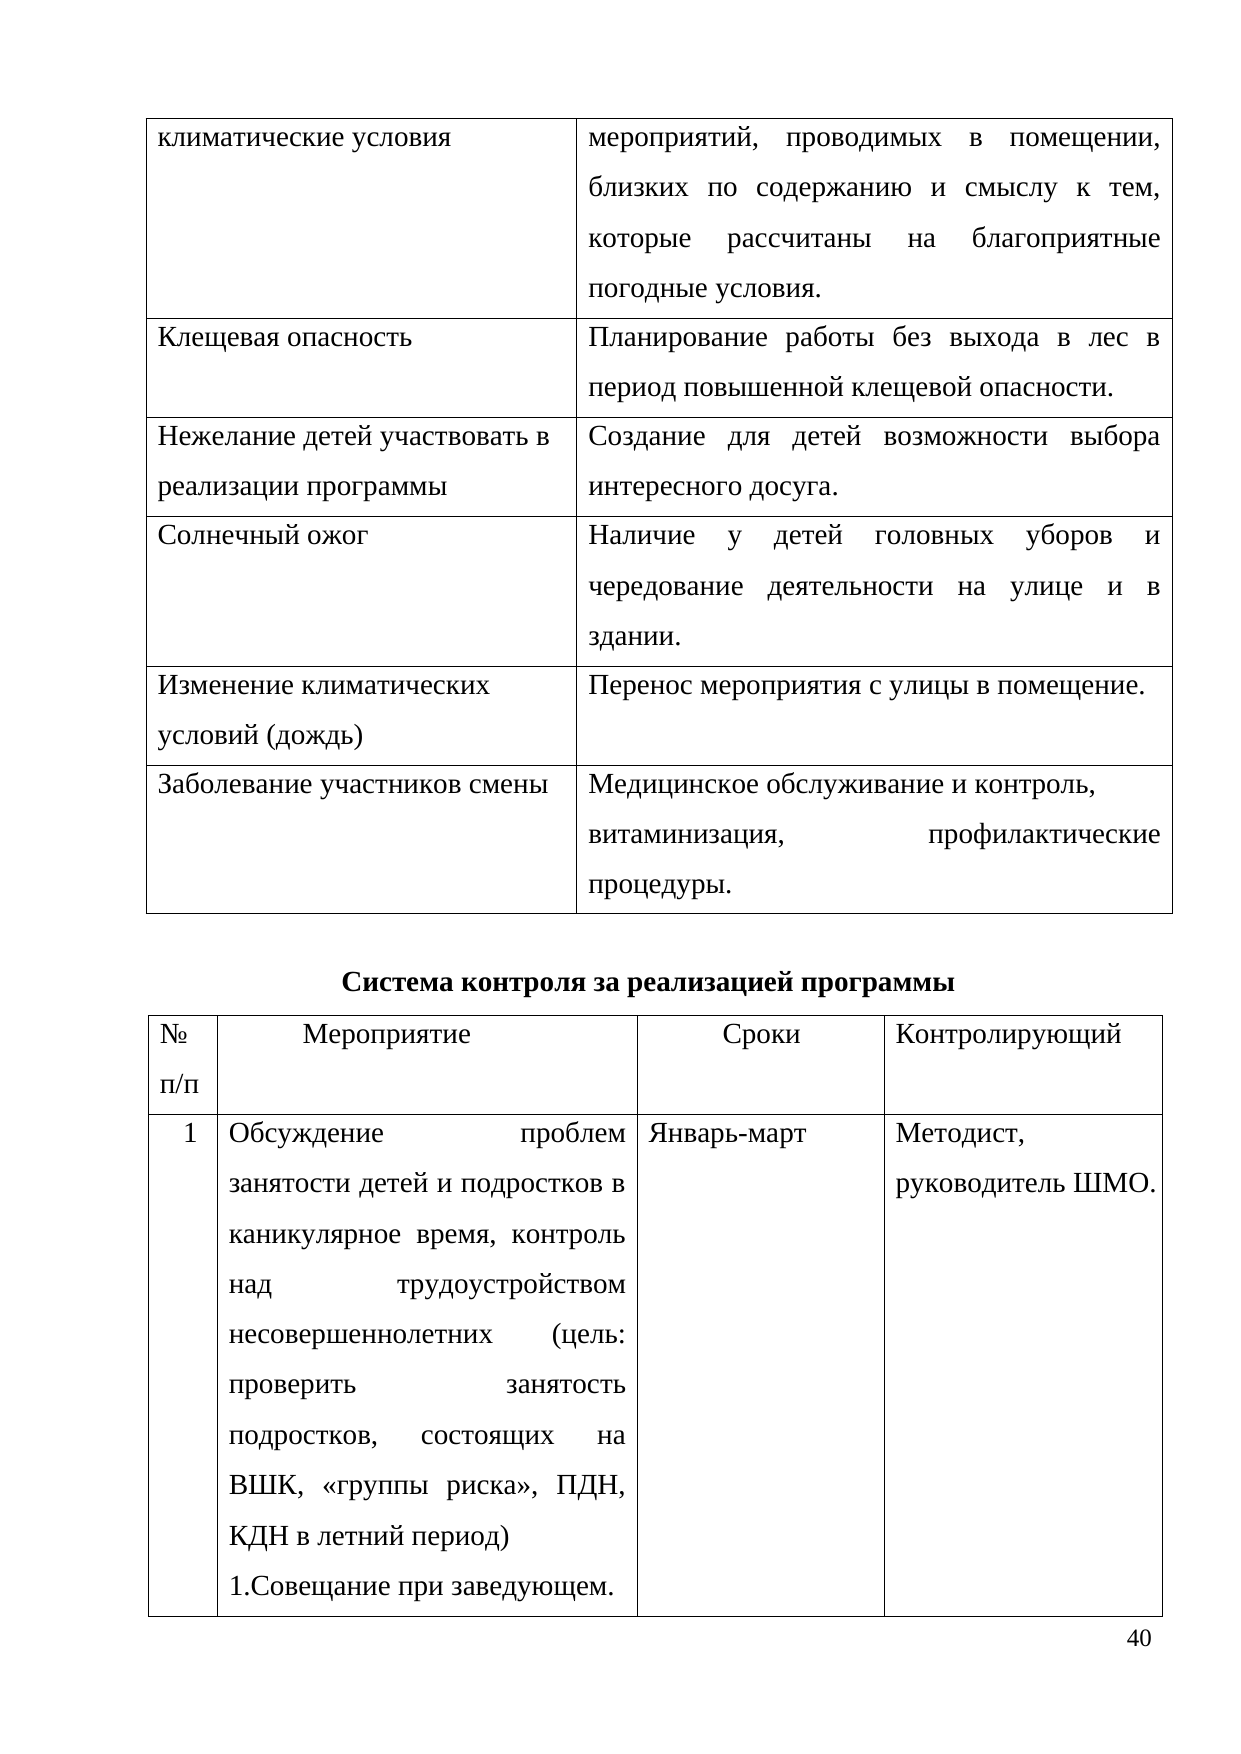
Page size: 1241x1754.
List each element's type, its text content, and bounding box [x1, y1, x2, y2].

table_cell Изменение климатических условий (дождь) [147, 667, 576, 765]
table_cell Наличие у детей головных уборов и чередование деятельности на улице и в здании. [577, 517, 1172, 666]
table_cell Клещевая опасность [147, 319, 576, 417]
table_header Сроки [638, 1016, 884, 1114]
table_cell Медицинское обслуживание и контроль, витаминизация, профилактические процедуры. [577, 766, 1172, 913]
table_cell Нежелание детей участвовать в реализации программы [147, 418, 576, 516]
table_cell Заболевание участников смены [147, 766, 576, 913]
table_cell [885, 1115, 1162, 1616]
table_header Мероприятие [218, 1016, 637, 1114]
text Система контроля за реализацией программы [71, 964, 1152, 998]
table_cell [218, 1115, 637, 1616]
table_header № п/п [149, 1016, 217, 1114]
table_cell Солнечный ожог [147, 517, 576, 666]
table_cell Планирование работы без выхода в лес в период повышенной клещевой опасности. [577, 319, 1172, 417]
table_cell Январь-март [638, 1115, 884, 1616]
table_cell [147, 119, 576, 318]
table_cell 1 [149, 1115, 217, 1616]
table_header Контролирующий [885, 1016, 1162, 1114]
table_cell Перенос мероприятия с улицы в помещение. [577, 667, 1172, 765]
table_cell Создание для детей возможности выбора интересного досуга. [577, 418, 1172, 516]
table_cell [577, 119, 1172, 318]
